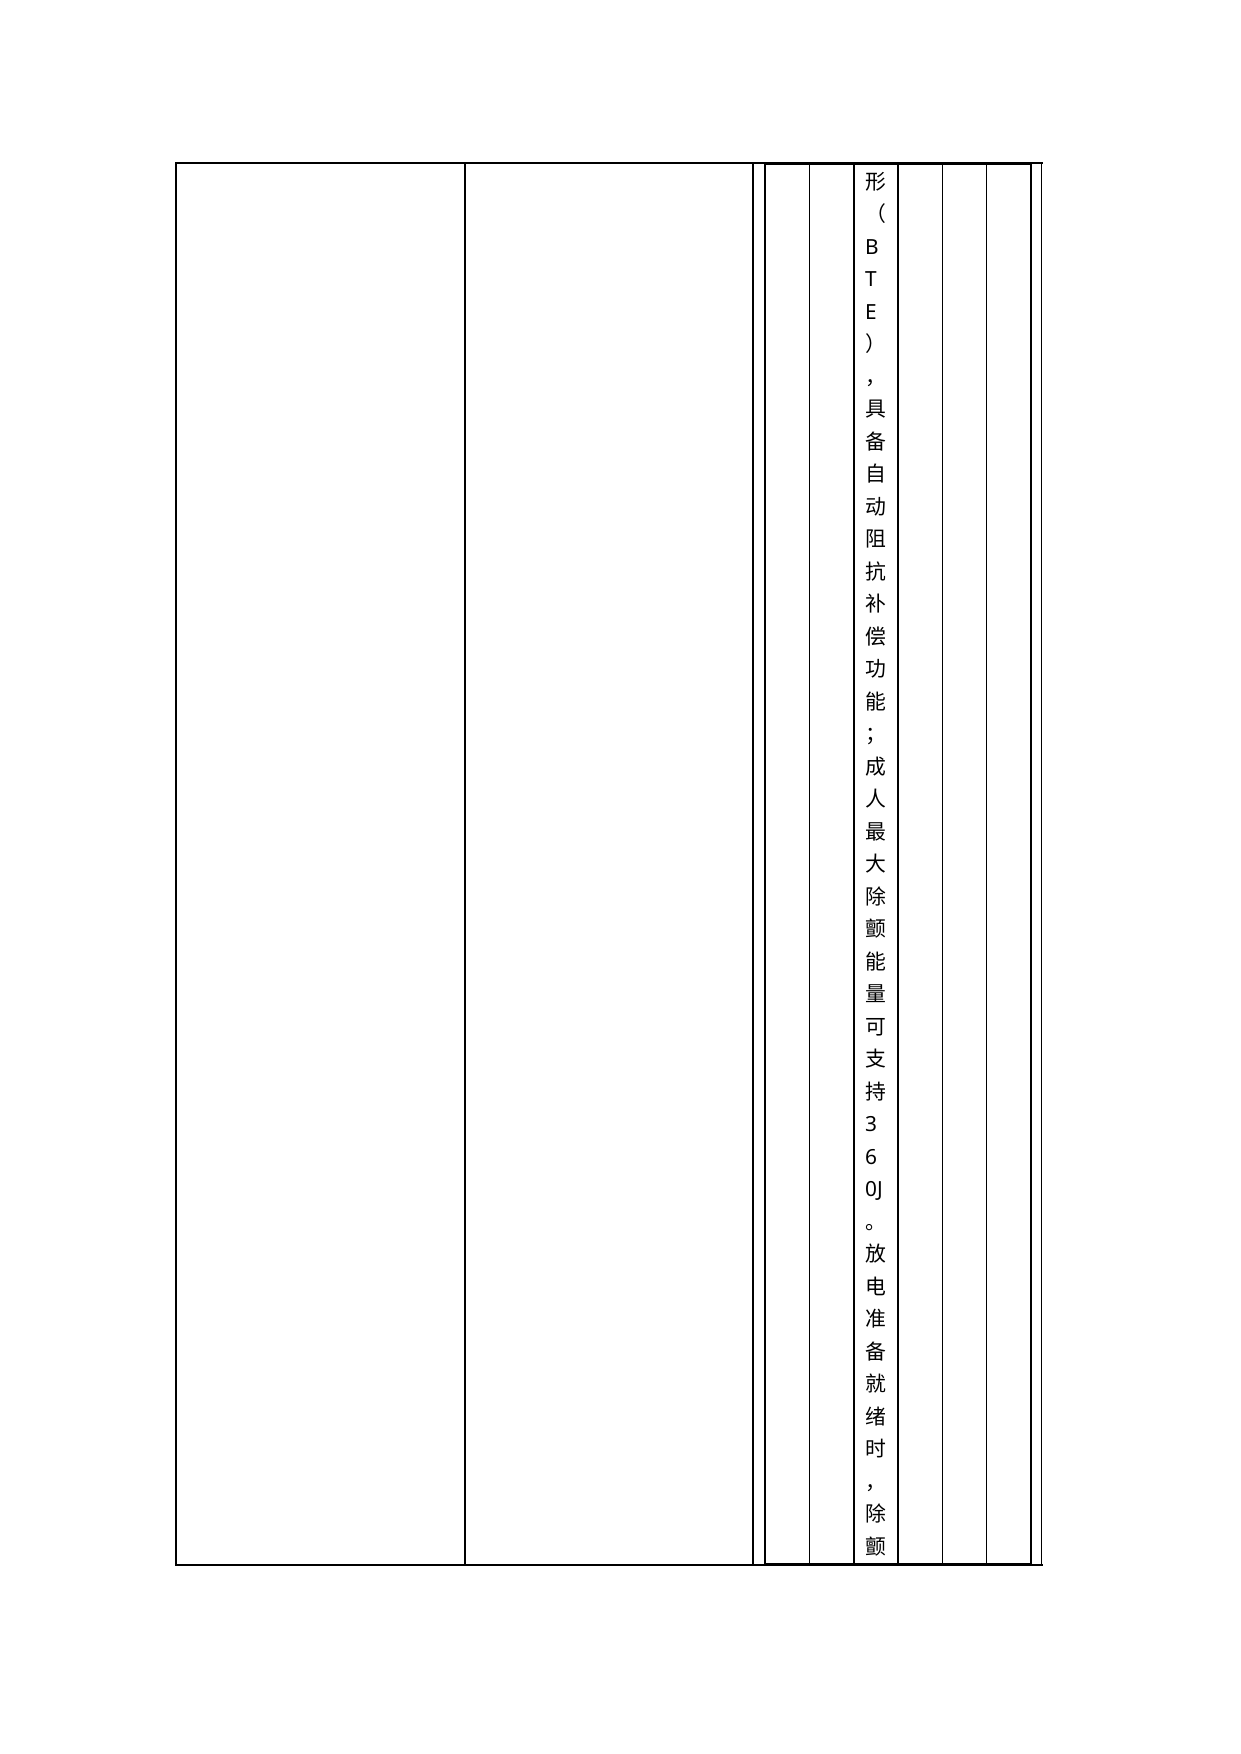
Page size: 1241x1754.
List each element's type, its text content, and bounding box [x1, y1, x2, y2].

table_cell [1032, 164, 1041, 1564]
table_cell [766, 165, 809, 1563]
table_cell [943, 165, 986, 1563]
table_cell [899, 165, 942, 1563]
table_cell [987, 165, 1030, 1563]
table_cell [810, 165, 853, 1563]
table_cell [466, 164, 752, 1564]
table_cell [754, 164, 764, 1564]
table_cell 2 [177, 164, 464, 1564]
table_cell [855, 165, 897, 1563]
